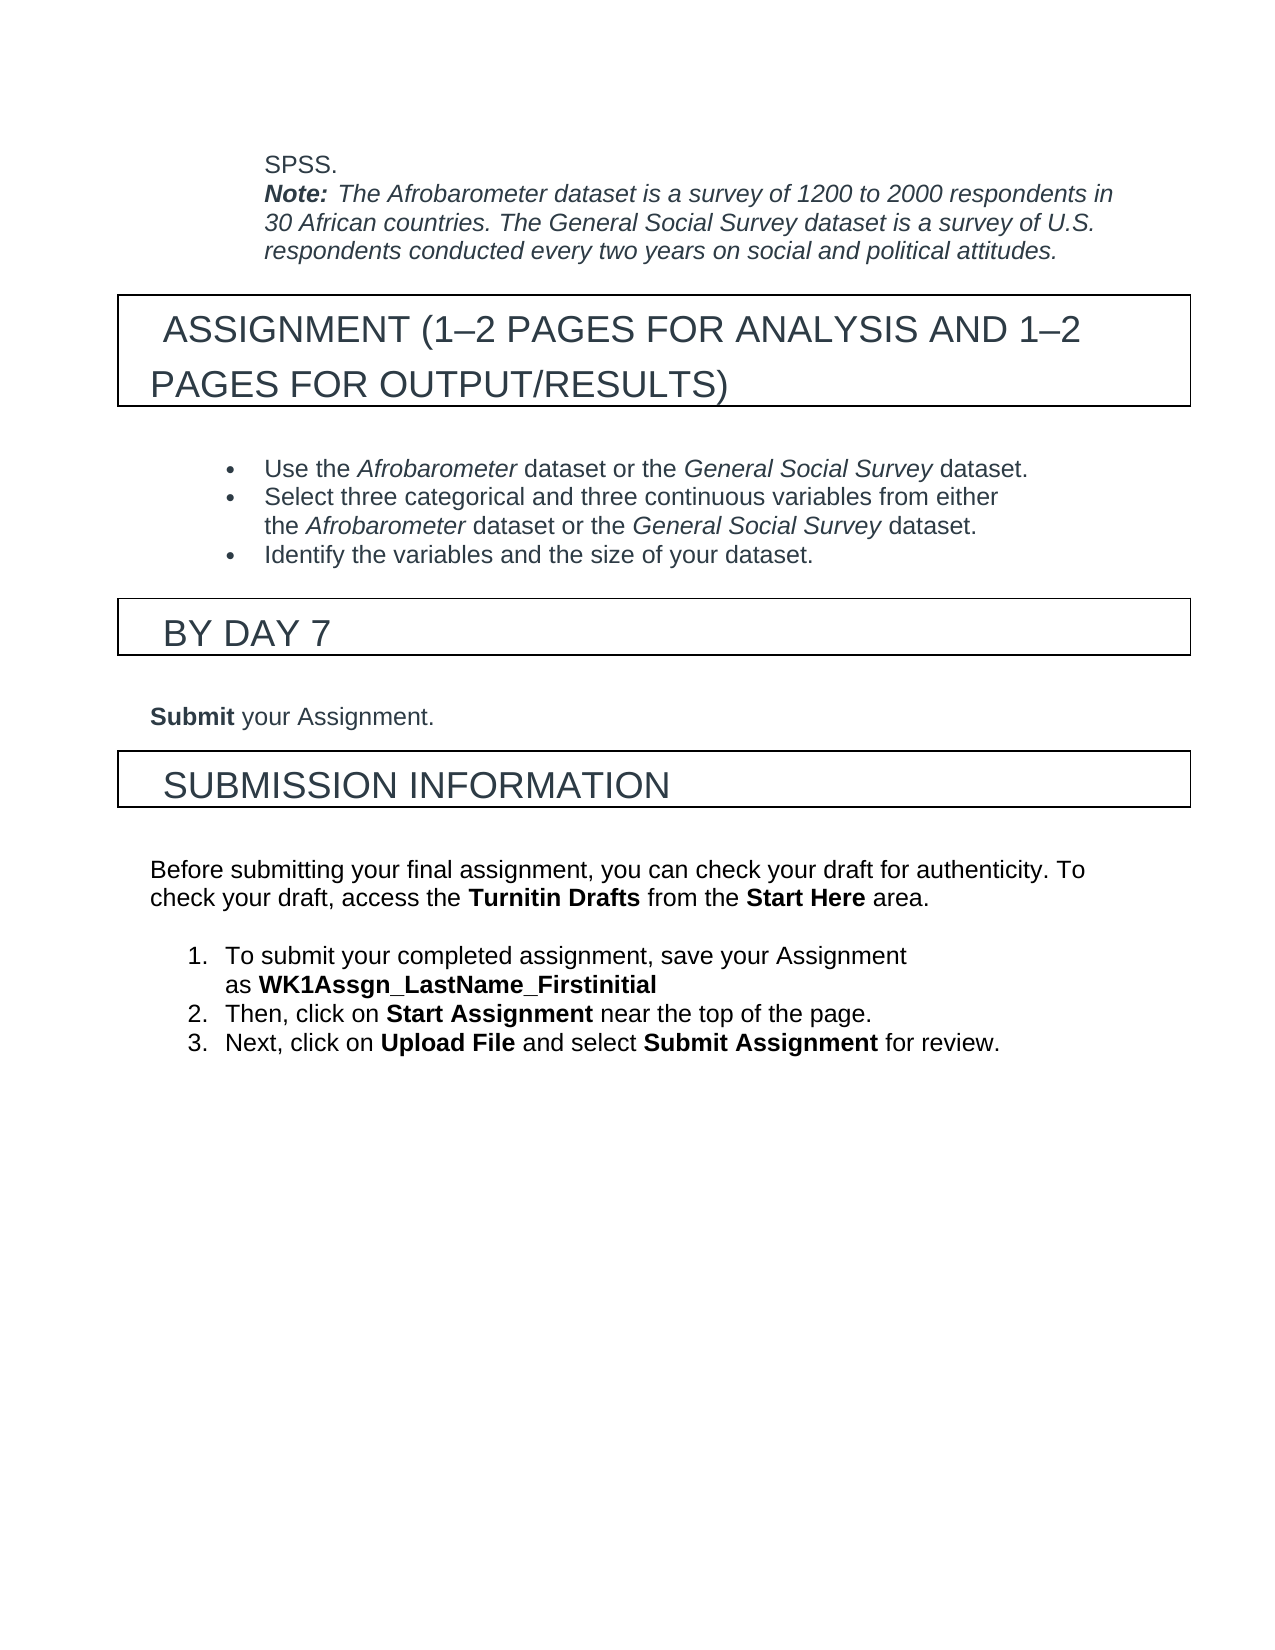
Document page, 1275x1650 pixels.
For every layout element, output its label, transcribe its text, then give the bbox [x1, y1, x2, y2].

text Before submitting your final assignment, you can check your draft for authenticity. To check your draft, access the Turnitin Drafts from the Start Here area. [150, 854, 1125, 912]
list Next, click on Upload File and select Submit Assignment for review. [187, 1027, 1125, 1056]
list Select three categorical and three continuous variables from either the Afrobarometer dataset or the General Social Survey dataset. [227, 482, 1125, 540]
text SUBMISSION INFORMATION [119, 752, 1190, 806]
list Use the Afrobarometer dataset or the General Social Survey dataset. [227, 453, 1125, 482]
list Then, click on Start Assignment near the top of the page. [187, 999, 1125, 1027]
text Submit your Assignment. [150, 702, 1125, 731]
list To submit your completed assignment, save your Assignment as WK1Assgn_LastName_Firstinitial [187, 941, 1125, 999]
text BY DAY 7 [119, 599, 1190, 654]
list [227, 150, 1125, 265]
list Identify the variables and the size of your dataset. [227, 540, 1125, 568]
text ASSIGNMENT (1–2 PAGES FOR ANALYSIS AND 1–2 PAGES FOR OUTPUT/RESULTS) [119, 296, 1190, 405]
